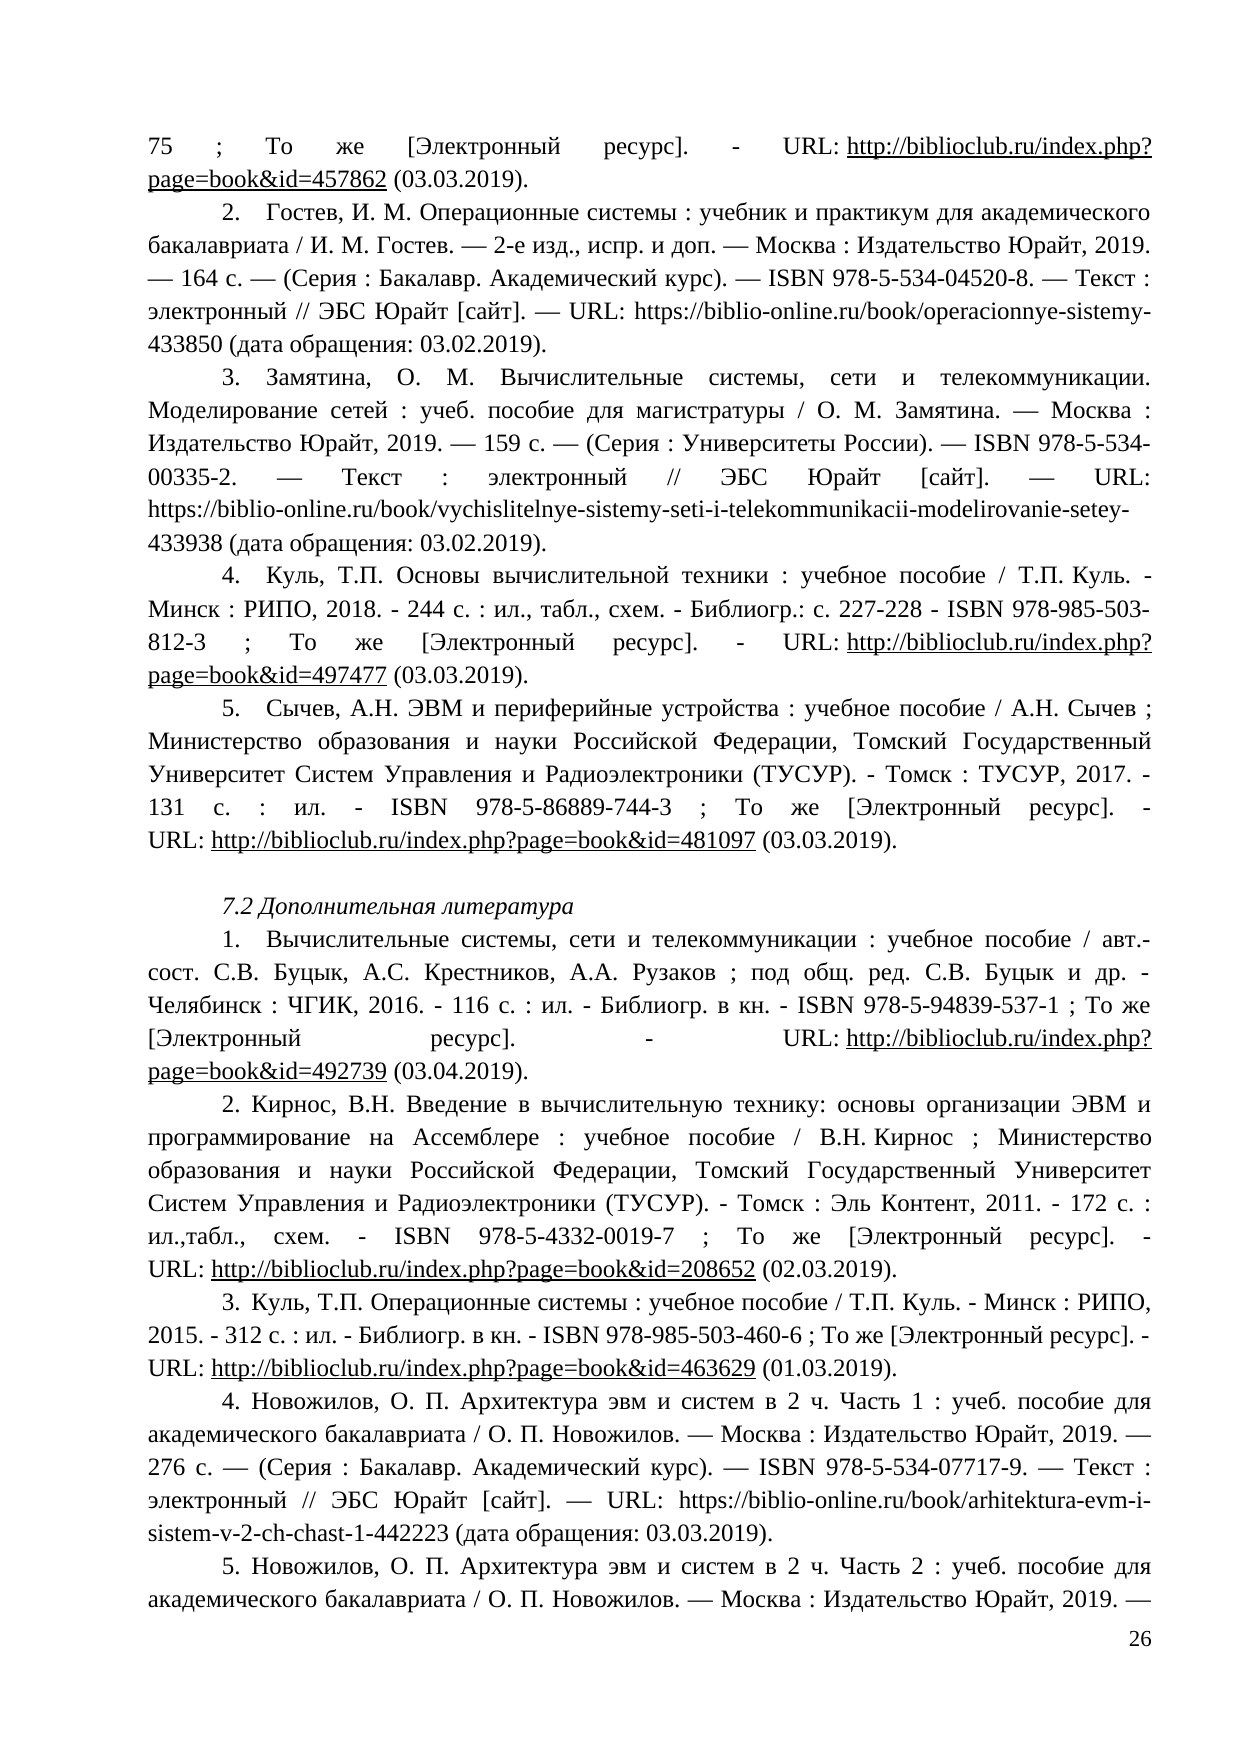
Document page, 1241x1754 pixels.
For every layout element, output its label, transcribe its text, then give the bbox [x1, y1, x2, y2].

list Куль, Т.П. Основы вычислительной техники : учебное пособие / Т.П. Куль. - Минск : РИПО, 2018. - 244 с. : ил., табл., схем. - Библиогр.: с. 227-228 - ISBN 978-985-503-812-3 ; То же [Электронный ресурс]. - URL: http://biblioclub.ru/index.php?page=book&id=497477 (03.03.2019). [148, 561, 1152, 688]
list Сычев, А.Н. ЭВМ и периферийные устройства : учебное пособие / А.Н. Сычев ; Министерство образования и науки Российской Федерации, Томский Государственный Университет Систем Управления и Радиоэлектроники (ТУСУР). - Томск : ТУСУР, 2017. - 131 с. : ил. - ISBN 978-5-86889-744-3 ; То же [Электронный ресурс]. - URL: http://biblioclub.ru/index.php?page=book&id=481097 (03.03.2019). [148, 693, 1152, 853]
list Кирнос, В.Н. Введение в вычислительную технику: основы организации ЭВМ и программирование на Ассемблере : учебное пособие / В.Н. Кирнос ; Министерство образования и науки Российской Федерации, Томский Государственный Университет Систем Управления и Радиоэлектроники (ТУСУР). - Томск : Эль Контент, 2011. - 172 с. : ил.,табл., схем. - ISBN 978-5-4332-0019-7 ; То же [Электронный ресурс]. - URL: http://biblioclub.ru/index.php?page=book&id=208652 (02.03.2019). [148, 1089, 1152, 1283]
list Куль, Т.П. Операционные системы : учебное пособие / Т.П. Куль. - Минск : РИПО, 2015. - 312 с. : ил. - Библиогр. в кн. - ISBN 978-985-503-460-6 ; То же [Электронный ресурс]. - URL: http://biblioclub.ru/index.php?page=book&id=463629 (01.03.2019). [148, 1287, 1152, 1382]
list Вычислительные системы, сети и телекоммуникации : учебное пособие / авт.-сост. С.В. Буцык, А.С. Крестников, А.А. Рузаков ; под общ. ред. С.В. Буцык и др. - Челябинск : ЧГИК, 2016. - 116 с. : ил. - Библиогр. в кн. - ISBN 978-5-94839-537-1 ; То же [Электронный ресурс]. - URL: http://biblioclub.ru/index.php?page=book&id=492739 (03.04.2019). [148, 924, 1152, 1085]
list 7.2 Дополнительная литература [148, 891, 1152, 919]
list Гостев, И. М. Операционные системы : учебник и практикум для академического бакалавриата / И. М. Гостев. — 2-е изд., испр. и доп. — Москва : Издательство Юрайт, 2019. — 164 с. — (Серия : Бакалавр. Академический курс). — ISBN 978-5-534-04520-8. — Текст : электронный // ЭБС Юрайт [сайт]. — URL: https://biblio-online.ru/book/operacionnye-sistemy-433850 (дата обращения: 03.02.2019). [148, 197, 1152, 358]
list Замятина, О. М. Вычислительные системы, сети и телекоммуникации. Моделирование сетей : учеб. пособие для магистратуры / О. М. Замятина. — Москва : Издательство Юрайт, 2019. — 159 с. — (Серия : Университеты России). — ISBN 978-5-534-00335-2. — Текст : электронный // ЭБС Юрайт [сайт]. — URL: https://biblio-online.ru/book/vychislitelnye-sistemy-seti-i-telekommunikacii-modelirovanie-setey-433938 (дата обращения: 03.02.2019). [148, 362, 1152, 556]
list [148, 1551, 1152, 1613]
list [148, 131, 1152, 193]
list Новожилов, О. П. Архитектура эвм и систем в 2 ч. Часть 1 : учеб. пособие для академического бакалавриата / О. П. Новожилов. — Москва : Издательство Юрайт, 2019. — 276 с. — (Серия : Бакалавр. Академический курс). — ISBN 978-5-534-07717-9. — Текст : электронный // ЭБС Юрайт [сайт]. — URL: https://biblio-online.ru/book/arhitektura-evm-i-sistem-v-2-ch-chast-1-442223 (дата обращения: 03.03.2019). [148, 1386, 1152, 1547]
